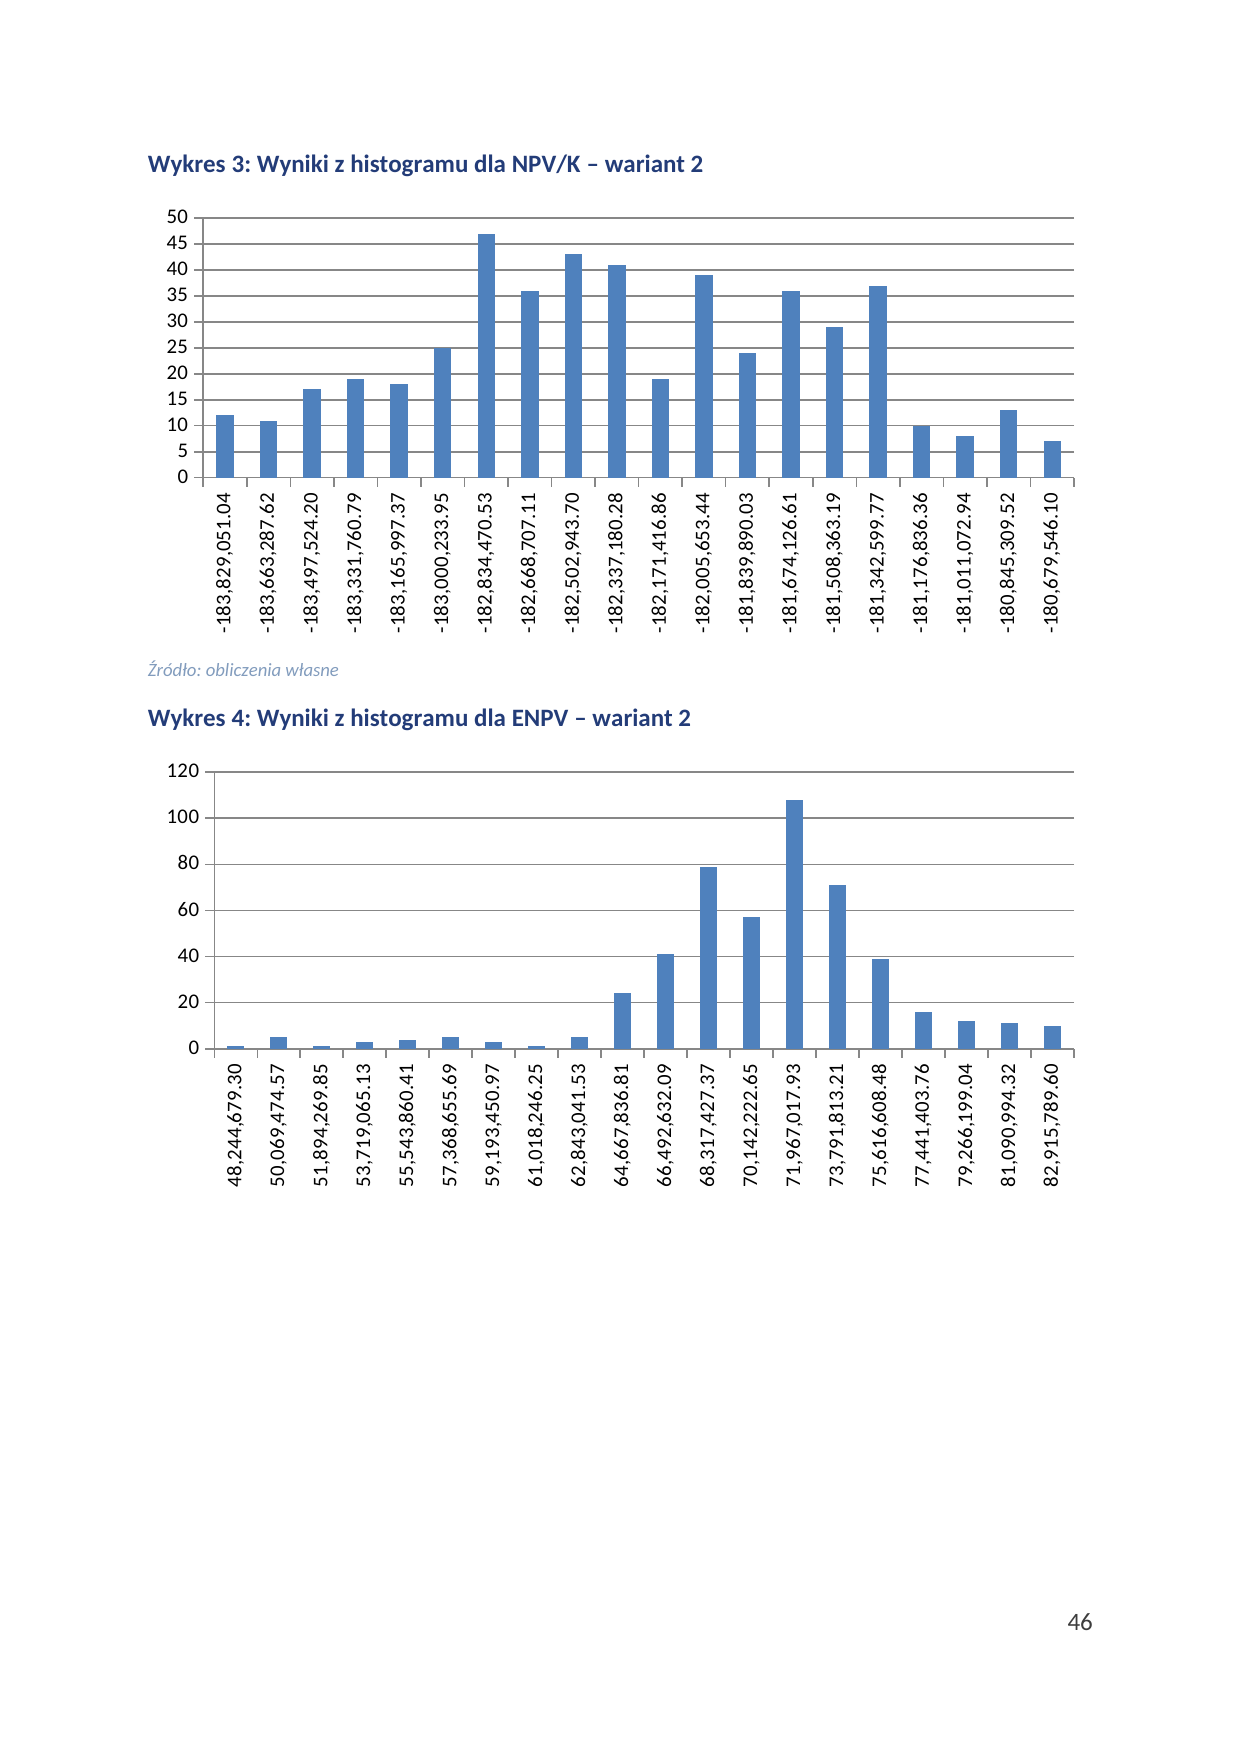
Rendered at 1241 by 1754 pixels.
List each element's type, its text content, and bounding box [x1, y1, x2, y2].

text Źródło: obliczenia własne [148, 658, 1092, 681]
